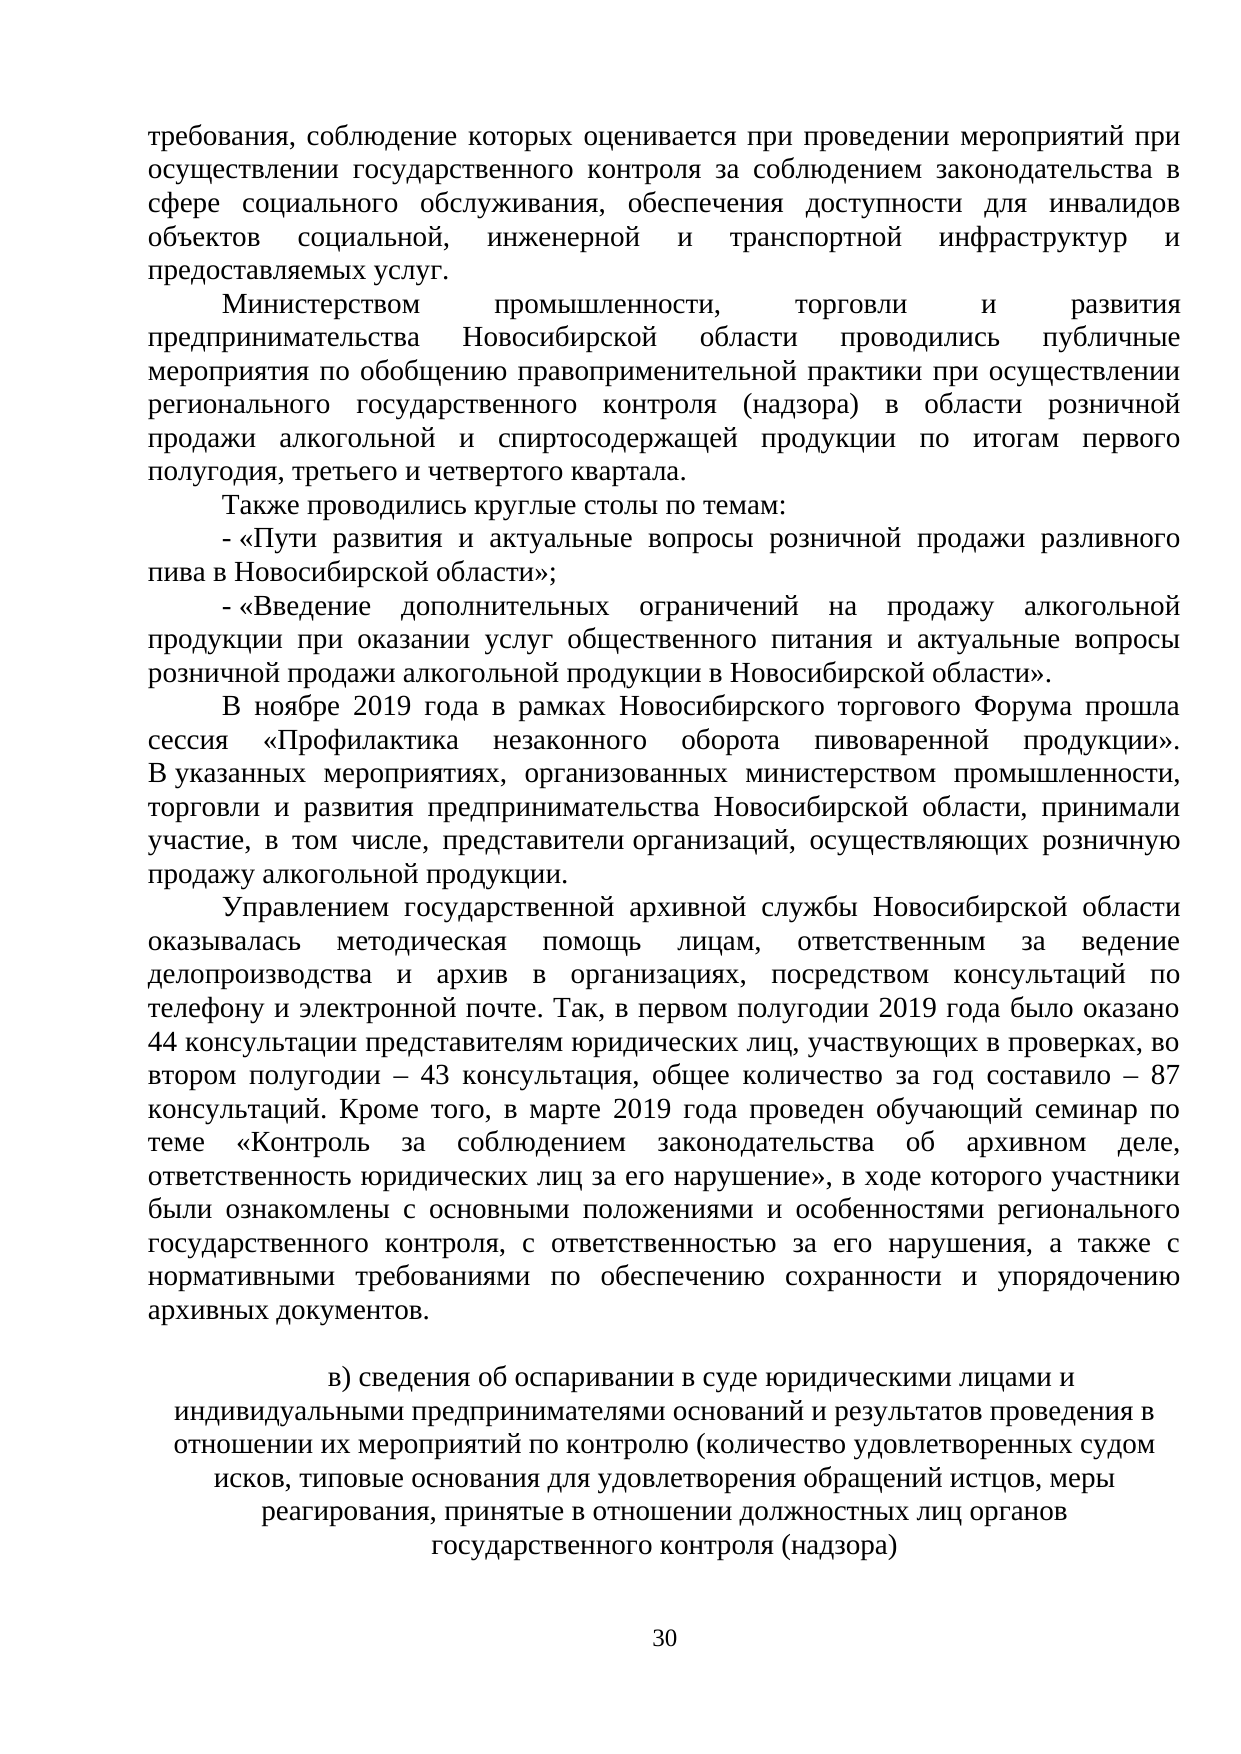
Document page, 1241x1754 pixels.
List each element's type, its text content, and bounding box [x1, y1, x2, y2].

text - «Введение дополнительных ограничений на продажу алкогольной продукции при оказании услуг общественного питания и актуальные вопросы розничной продажи алкогольной продукции в Новосибирской области». [148, 588, 1181, 688]
subtitle в) сведения об оспаривании в суде юридическими лицами и индивидуальными предпринимателями оснований и результатов проведения в отношении их мероприятий по контролю (количество удовлетворенных судом исков, типовые основания для удовлетворения обращений истцов, меры реагирования, принятые в отношении должностных лиц органов государственного контроля (надзора) [148, 1359, 1181, 1560]
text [148, 118, 1181, 286]
text - «Пути развития и актуальные вопросы розничной продажи разливного пива в Новосибирской области»; [148, 521, 1181, 588]
text Министерством промышленности, торговли и развития предпринимательства Новосибирской области проводились публичные мероприятия по обобщению правоприменительной практики при осуществлении регионального государственного контроля (надзора) в области розничной продажи алкогольной и спиртосодержащей продукции по итогам первого полугодия, третьего и четвертого квартала. [148, 286, 1181, 487]
text В ноябре 2019 года в рамках Новосибирского торгового Форума прошла сессия «Профилактика незаконного оборота пивоваренной продукции». В указанных мероприятиях, организованных министерством промышленности, торговли и развития предпринимательства Новосибирской области, принимали участие, в том числе, представители организаций, осуществляющих розничную продажу алкогольной продукции. [148, 688, 1181, 889]
text Также проводились круглые столы по темам: [148, 487, 1181, 521]
text Управлением государственной архивной службы Новосибирской области оказывалась методическая помощь лицам, ответственным за ведение делопроизводства и архив в организациях, посредством консультаций по телефону и электронной почте. Так, в первом полугодии 2019 года было оказано 44 консультации представителям юридических лиц, участвующих в проверках, во втором полугодии – 43 консультация, общее количество за год составило – 87 консультаций. Кроме того, в марте 2019 года проведен обучающий семинар по теме «Контроль за соблюдением законодательства об архивном деле, ответственность юридических лиц за его нарушение», в ходе которого участники были ознакомлены с основными положениями и особенностями регионального государственного контроля, с ответственностью за его нарушения, а также с нормативными требованиями по обеспечению сохранности и упорядочению архивных документов. [148, 889, 1181, 1326]
